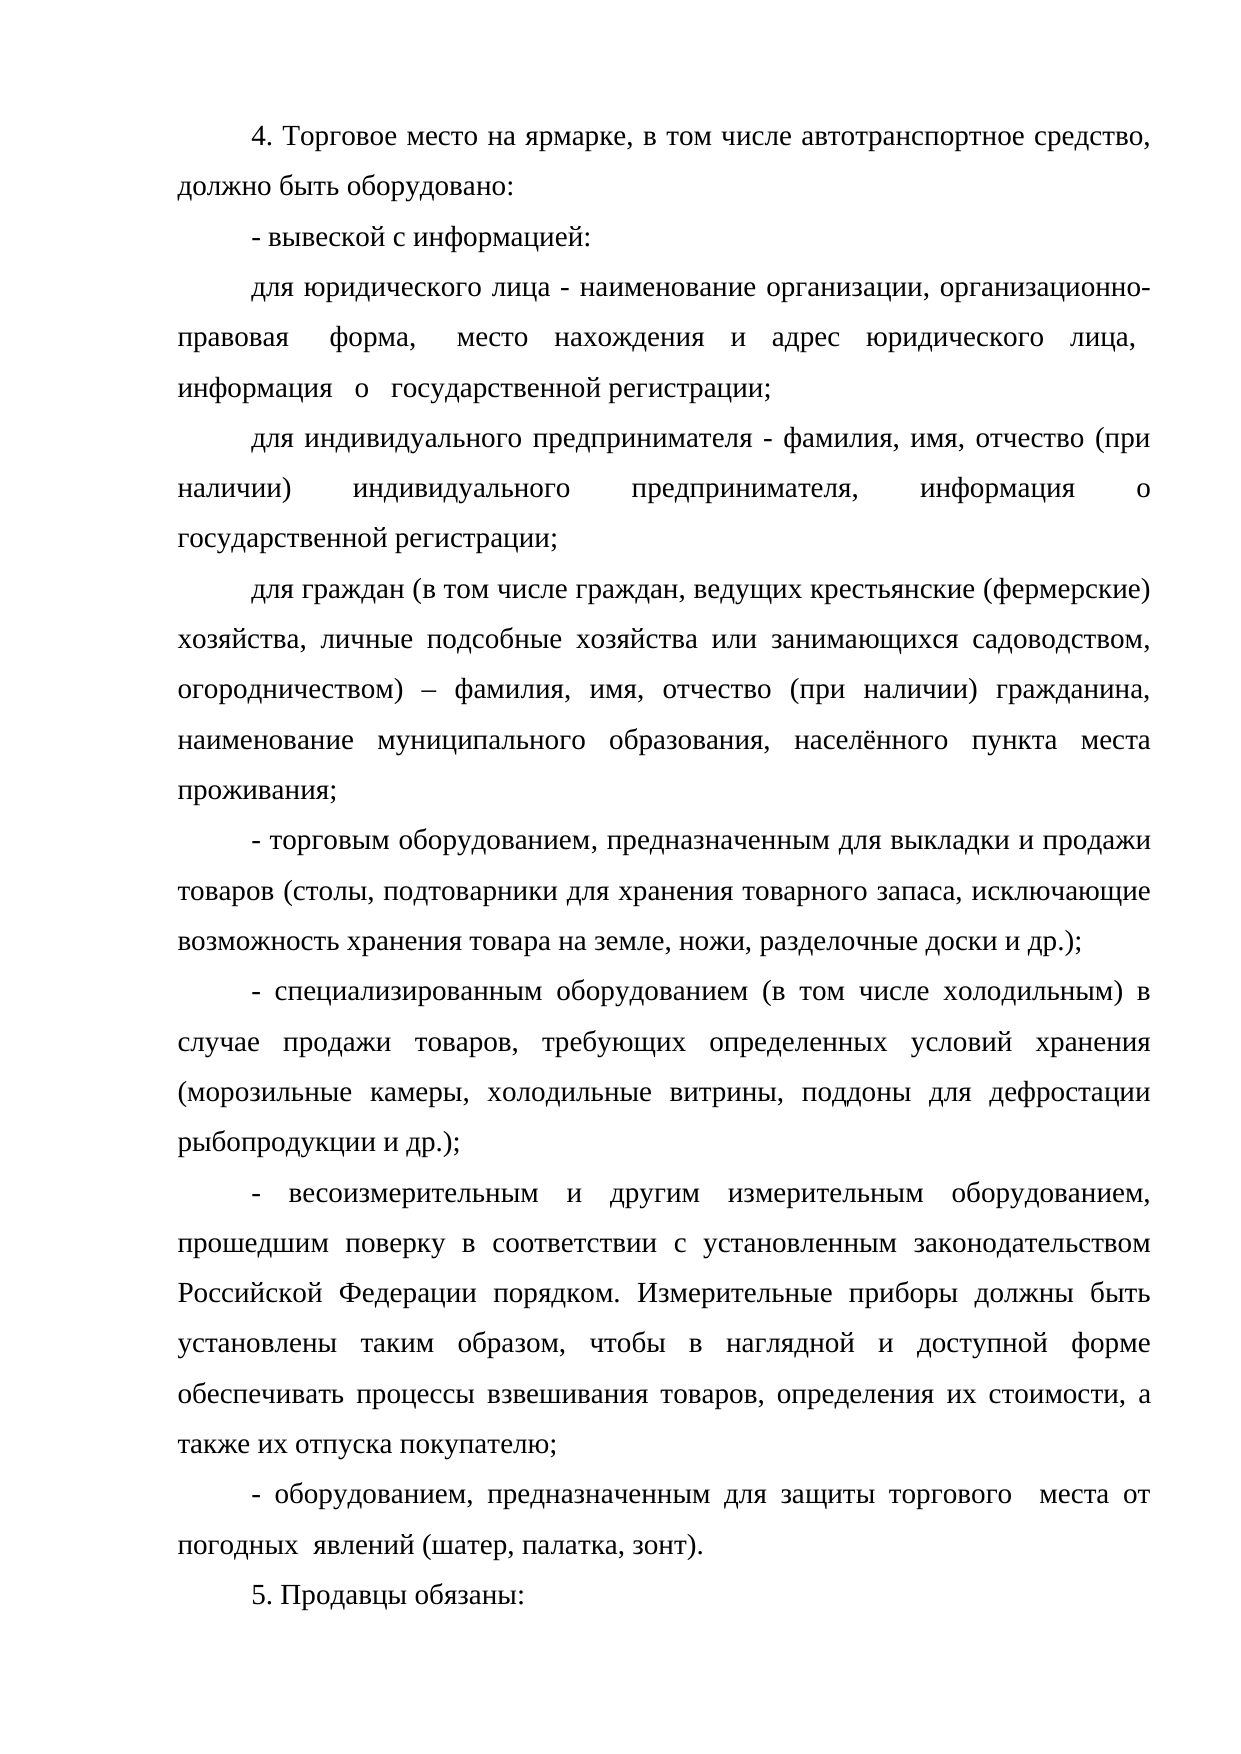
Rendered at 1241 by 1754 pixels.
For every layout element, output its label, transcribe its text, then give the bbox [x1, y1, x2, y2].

text - специализированным оборудованием (в том числе холодильным) в случае продажи товаров, требующих определенных условий хранения (морозильные камеры, холодильные витрины, поддоны для дефростации рыбопродукции и др.); [177, 973, 1152, 1158]
text - торговым оборудованием, предназначенным для выкладки и продажи товаров (столы, подтоварники для хранения товарного запаса, исключающие возможность хранения товара на земле, ножи, разделочные доски и др.); [177, 822, 1152, 957]
text для граждан (в том числе граждан, ведущих крестьянские (фермерские) хозяйства, личные подсобные хозяйства или занимающихся садоводством, огородничеством) – фамилия, имя, отчество (при наличии) гражданина, наименование муниципального образования, населённого пункта места проживания; [177, 571, 1152, 806]
text 4. Торговое место на ярмарке, в том числе автотранспортное средство, должно быть оборудовано: [177, 118, 1152, 202]
text - весоизмерительным и другим измерительным оборудованием, прошедшим поверку в соответствии с установленным законодательством Российской Федерации порядком. Измерительные приборы должны быть установлены таким образом, чтобы в наглядной и доступной форме обеспечивать процессы взвешивания товаров, определения их стоимости, а также их отпуска покупателю; [177, 1175, 1152, 1460]
text для индивидуального предпринимателя - фамилия, имя, отчество (при наличии) индивидуального предпринимателя, информация о государственной регистрации; [177, 420, 1152, 554]
text 5. Продавцы обязаны: [177, 1577, 1152, 1611]
text - вывеской с информацией: [177, 219, 1152, 252]
text - оборудованием, предназначенным для защиты торгового места от погодных явлений (шатер, палатка, зонт). [177, 1477, 1152, 1560]
text для юридического лица - наименование организации, организационно-правовая форма, место нахождения и адрес юридического лица, информация о государственной регистрации; [177, 269, 1152, 403]
